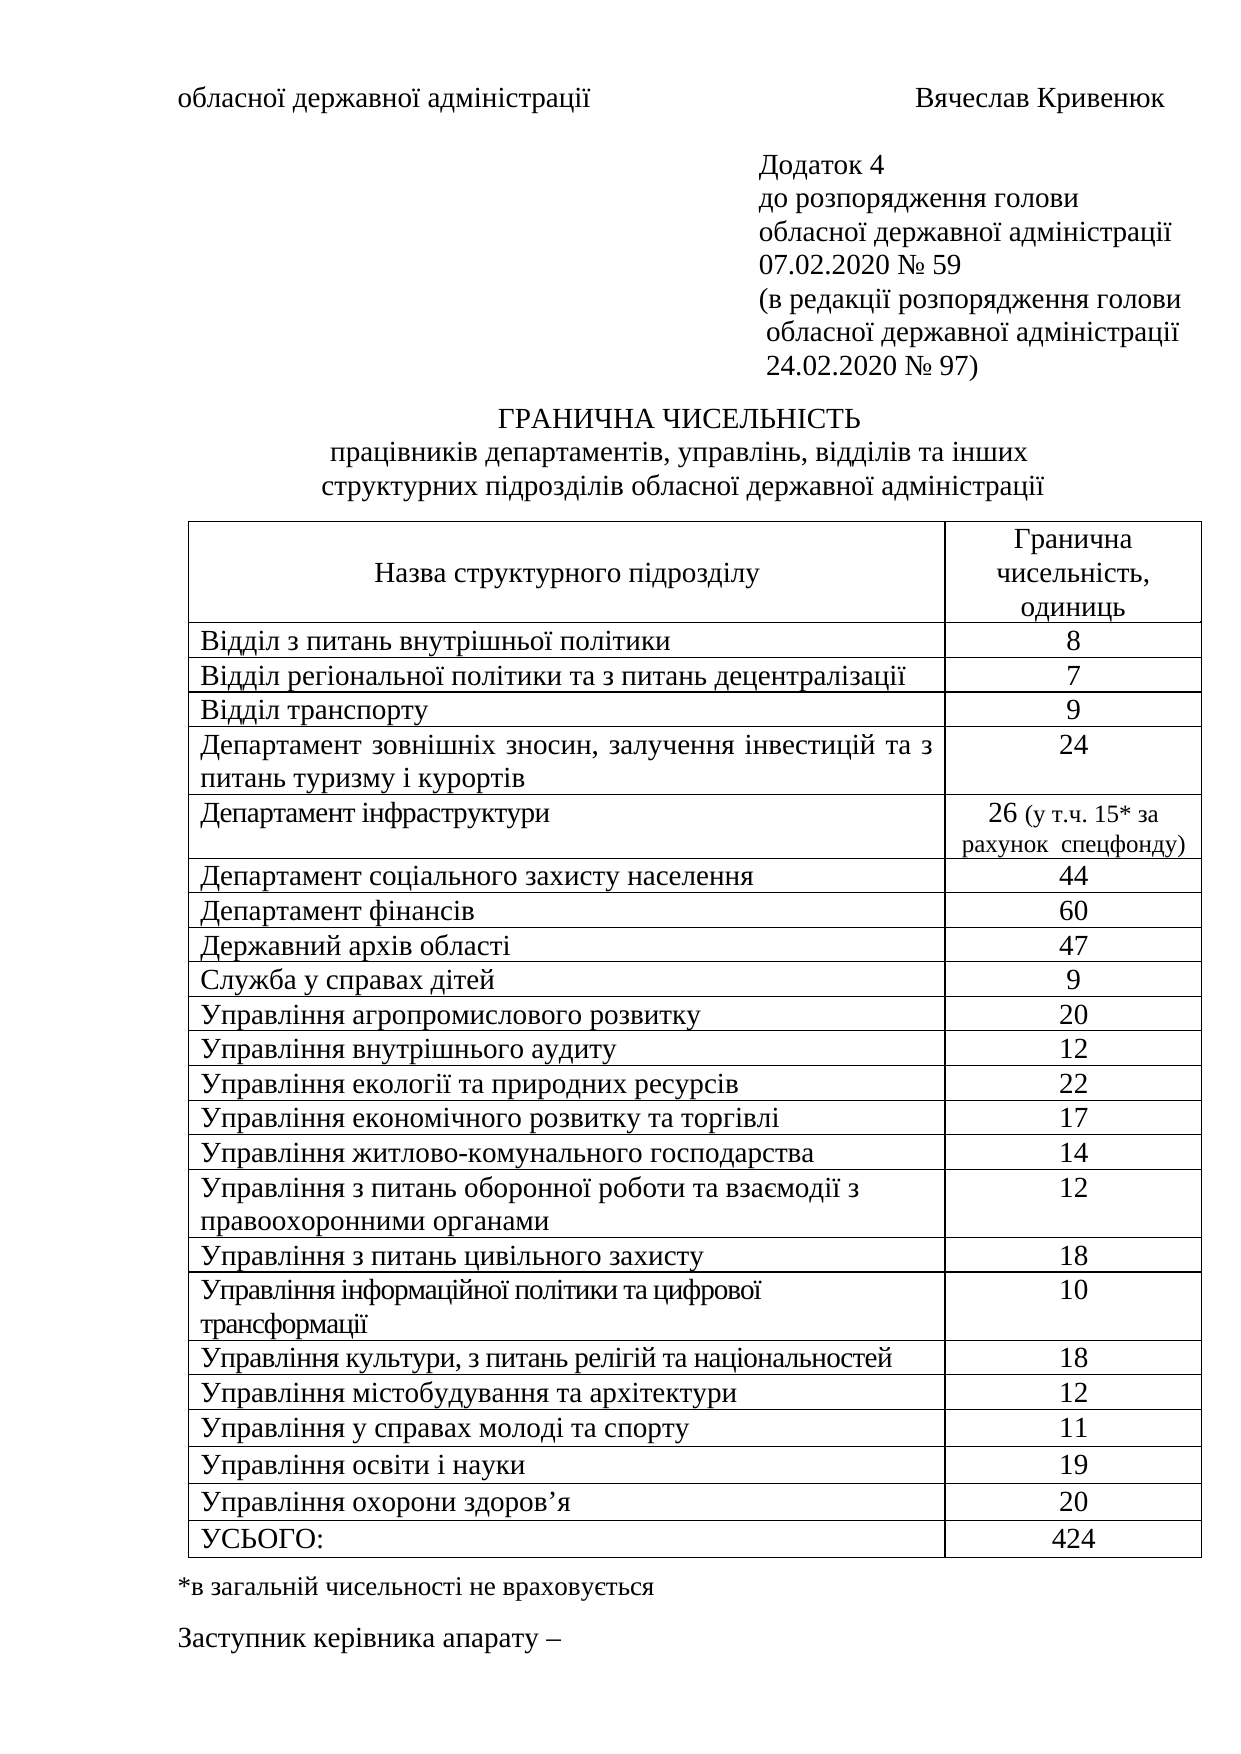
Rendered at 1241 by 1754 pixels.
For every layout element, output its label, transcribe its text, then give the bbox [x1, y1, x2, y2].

table_cell 12 [946, 1031, 1201, 1065]
table_cell 20 [946, 997, 1201, 1030]
table_cell 12 [946, 1375, 1201, 1409]
table_cell Управління з питань оборонної роботи та взаємодії з правоохоронними органами [189, 1170, 944, 1237]
table_cell Управління екології та природних ресурсів [189, 1066, 944, 1099]
table_cell 424 [946, 1521, 1201, 1557]
table_cell 8 [946, 623, 1201, 657]
table_cell 60 [946, 893, 1201, 927]
text 07.02.2020 № 59 [758, 247, 1240, 281]
table_cell Управління житлово-комунального господарства [189, 1135, 944, 1169]
text обласної державної адміністрації [758, 214, 1240, 247]
text до розпорядження голови [758, 180, 1240, 214]
table_cell 14 [946, 1135, 1201, 1169]
table_cell Управління охорони здоров’я [189, 1484, 944, 1520]
table_cell Відділ з питань внутрішньої політики [189, 623, 944, 657]
table_cell Департамент соціального захисту населення [189, 859, 944, 892]
table_cell 11 [946, 1410, 1201, 1446]
table_header Гранична чисельність, одиниць [946, 522, 1201, 622]
table_cell 18 [946, 1238, 1201, 1271]
text (в редакції розпорядження голови [758, 281, 1240, 314]
table_cell Відділ транспорту [189, 693, 944, 726]
table_cell Відділ регіональної політики та з питань децентралізації [189, 658, 944, 691]
table_cell 47 [946, 928, 1201, 961]
table_cell 20 [946, 1484, 1201, 1520]
table_cell Управління інформаційної політики та цифрової трансформації [189, 1273, 944, 1339]
text обласної державної адміністрації [758, 314, 1240, 348]
table_cell Управління внутрішнього аудиту [189, 1031, 944, 1065]
table_cell 7 [946, 658, 1201, 691]
table_cell Служба у справах дітей [189, 962, 944, 996]
table_cell Управління у справах молоді та спорту [189, 1410, 944, 1446]
table_cell Державний архів області [189, 928, 944, 961]
text Заступник керівника апарату – [177, 1620, 1181, 1654]
table_cell 44 [946, 859, 1201, 892]
table_cell 9 [946, 693, 1201, 726]
table_cell 10 [946, 1273, 1201, 1339]
text структурних підрозділів обласної державної адміністрації [177, 468, 1181, 501]
text обласної державної адміністрації Вячеслав Кривенюк [177, 80, 1181, 113]
table_cell 17 [946, 1101, 1201, 1134]
table_cell Управління з питань цивільного захисту [189, 1238, 944, 1271]
table_cell Управління містобудування та архітектури [189, 1375, 944, 1409]
text працівників департаментів, управлінь, відділів та інших [177, 434, 1181, 468]
table_cell Департамент інфраструктури [189, 795, 944, 857]
list *в загальній чисельності не враховується [177, 1570, 1181, 1601]
table_cell Департамент зовнішніх зносин, залучення інвестицій та з питань туризму і курортів [189, 727, 944, 794]
table_cell Управління культури, з питань релігій та національностей [189, 1341, 944, 1374]
text ГРАНИЧНА ЧИСЕЛЬНІСТЬ [177, 401, 1181, 434]
text 24.02.2020 № 97) [693, 348, 1181, 382]
table_cell 24 [946, 727, 1201, 794]
table_cell Управління освіти і науки [189, 1447, 944, 1483]
table_cell 19 [946, 1447, 1201, 1483]
text Додаток 4 [685, 147, 1240, 180]
table_cell Управління агропромислового розвитку [189, 997, 944, 1030]
table_cell УСЬОГО: [189, 1521, 944, 1557]
table_cell Департамент фінансів [189, 893, 944, 927]
table_cell 18 [946, 1341, 1201, 1374]
table_cell 26 (у т.ч. 15* за рахунок спецфонду) [946, 795, 1201, 857]
table_cell 12 [946, 1170, 1201, 1237]
table_header Назва структурного підрозділу [189, 522, 944, 622]
table_cell Управління економічного розвитку та торгівлі [189, 1101, 944, 1134]
table_cell 9 [946, 962, 1201, 996]
table_cell 22 [946, 1066, 1201, 1099]
